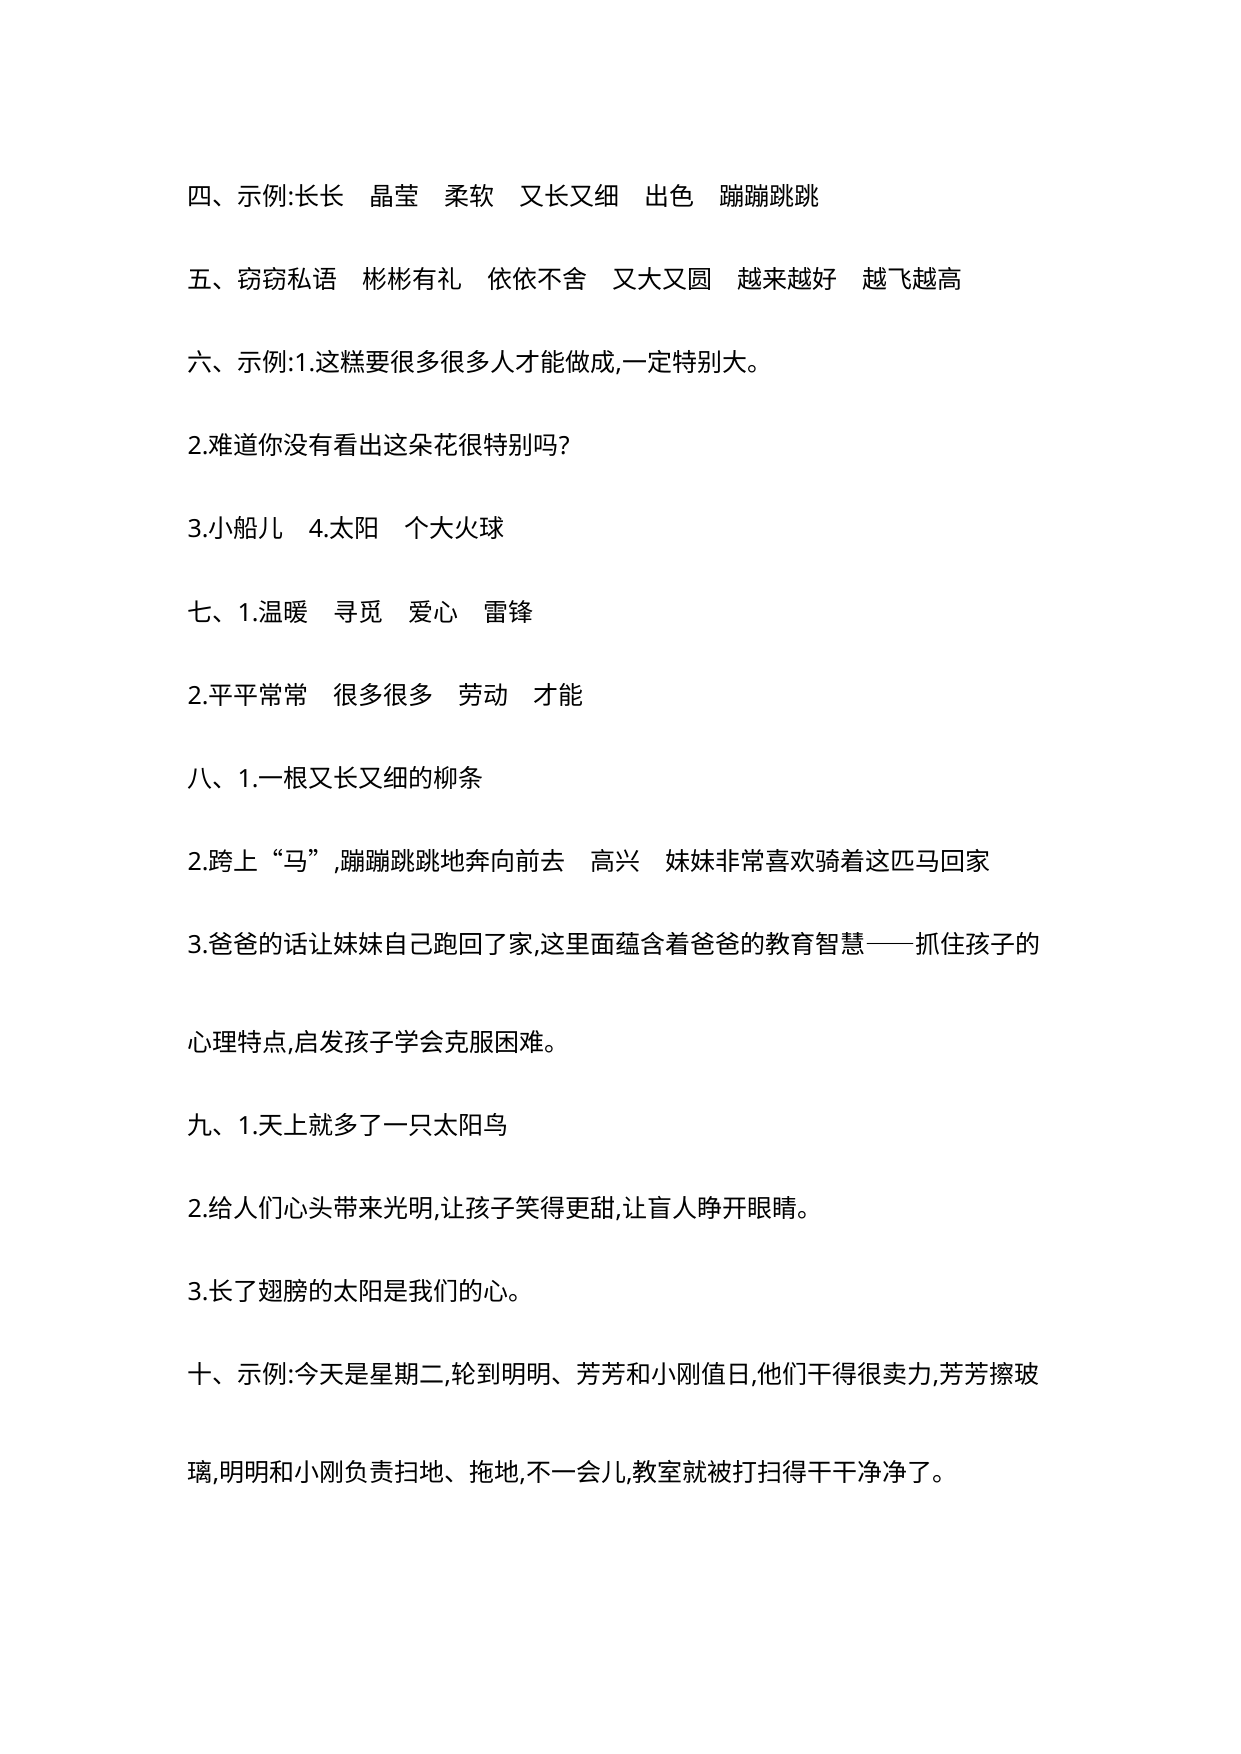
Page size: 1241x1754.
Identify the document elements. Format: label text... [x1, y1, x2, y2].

text 3.小船儿 4.太阳 个大火球 [187, 494, 1053, 559]
text 2.给人们心头带来光明,让孩子笑得更甜,让盲人睁开眼睛。 [187, 1174, 1053, 1239]
text 十、示例:今天是星期二,轮到明明、芳芳和小刚值日,他们干得很卖力,芳芳擦玻璃,明明和小刚负责扫地、拖地,不一会儿,教室就被打扫得干干净净了。 [187, 1340, 1053, 1503]
text 九、1.天上就多了一只太阳鸟 [187, 1091, 1053, 1156]
text 七、1.温暖 寻觅 爱心 雷锋 [187, 578, 1053, 643]
text 八、1.一根又长又细的柳条 [187, 744, 1053, 809]
text 3.爸爸的话让妹妹自己跑回了家,这里面蕴含着爸爸的教育智慧——抓住孩子的心理特点,启发孩子学会克服困难。 [187, 910, 1053, 1073]
text 3.长了翅膀的太阳是我们的心。 [187, 1257, 1053, 1322]
text 2.平平常常 很多很多 劳动 才能 [187, 661, 1053, 726]
text 2.跨上“马”,蹦蹦跳跳地奔向前去 高兴 妹妹非常喜欢骑着这匹马回家 [187, 827, 1053, 892]
text 2.难道你没有看出这朵花很特别吗? [187, 411, 1053, 476]
text 四、示例:长长 晶莹 柔软 又长又细 出色 蹦蹦跳跳 [187, 162, 1053, 227]
text 六、示例:1.这糕要很多很多人才能做成,一定特别大。 [187, 328, 1053, 393]
text 五、窃窃私语 彬彬有礼 依依不舍 又大又圆 越来越好 越飞越高 [187, 245, 1053, 310]
